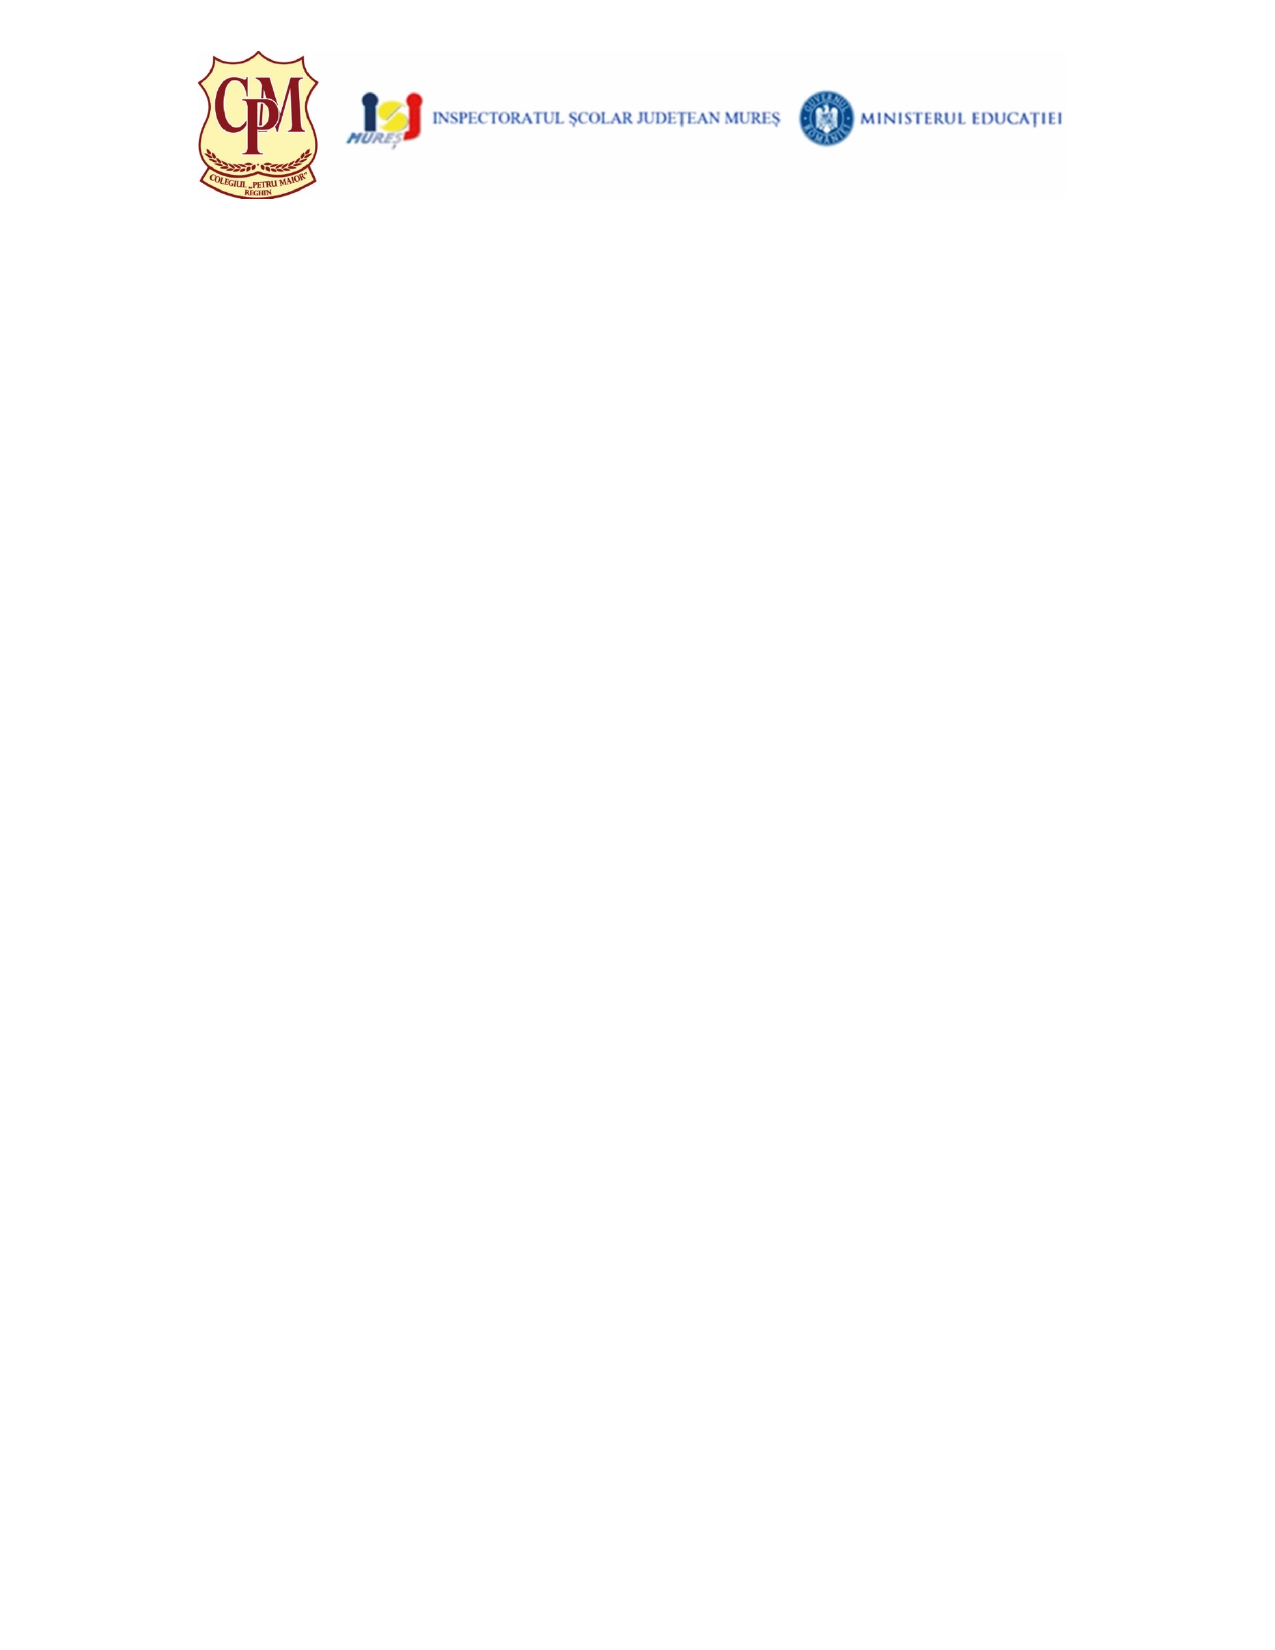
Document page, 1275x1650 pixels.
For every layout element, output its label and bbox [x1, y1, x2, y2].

picture [197, 51, 1066, 199]
